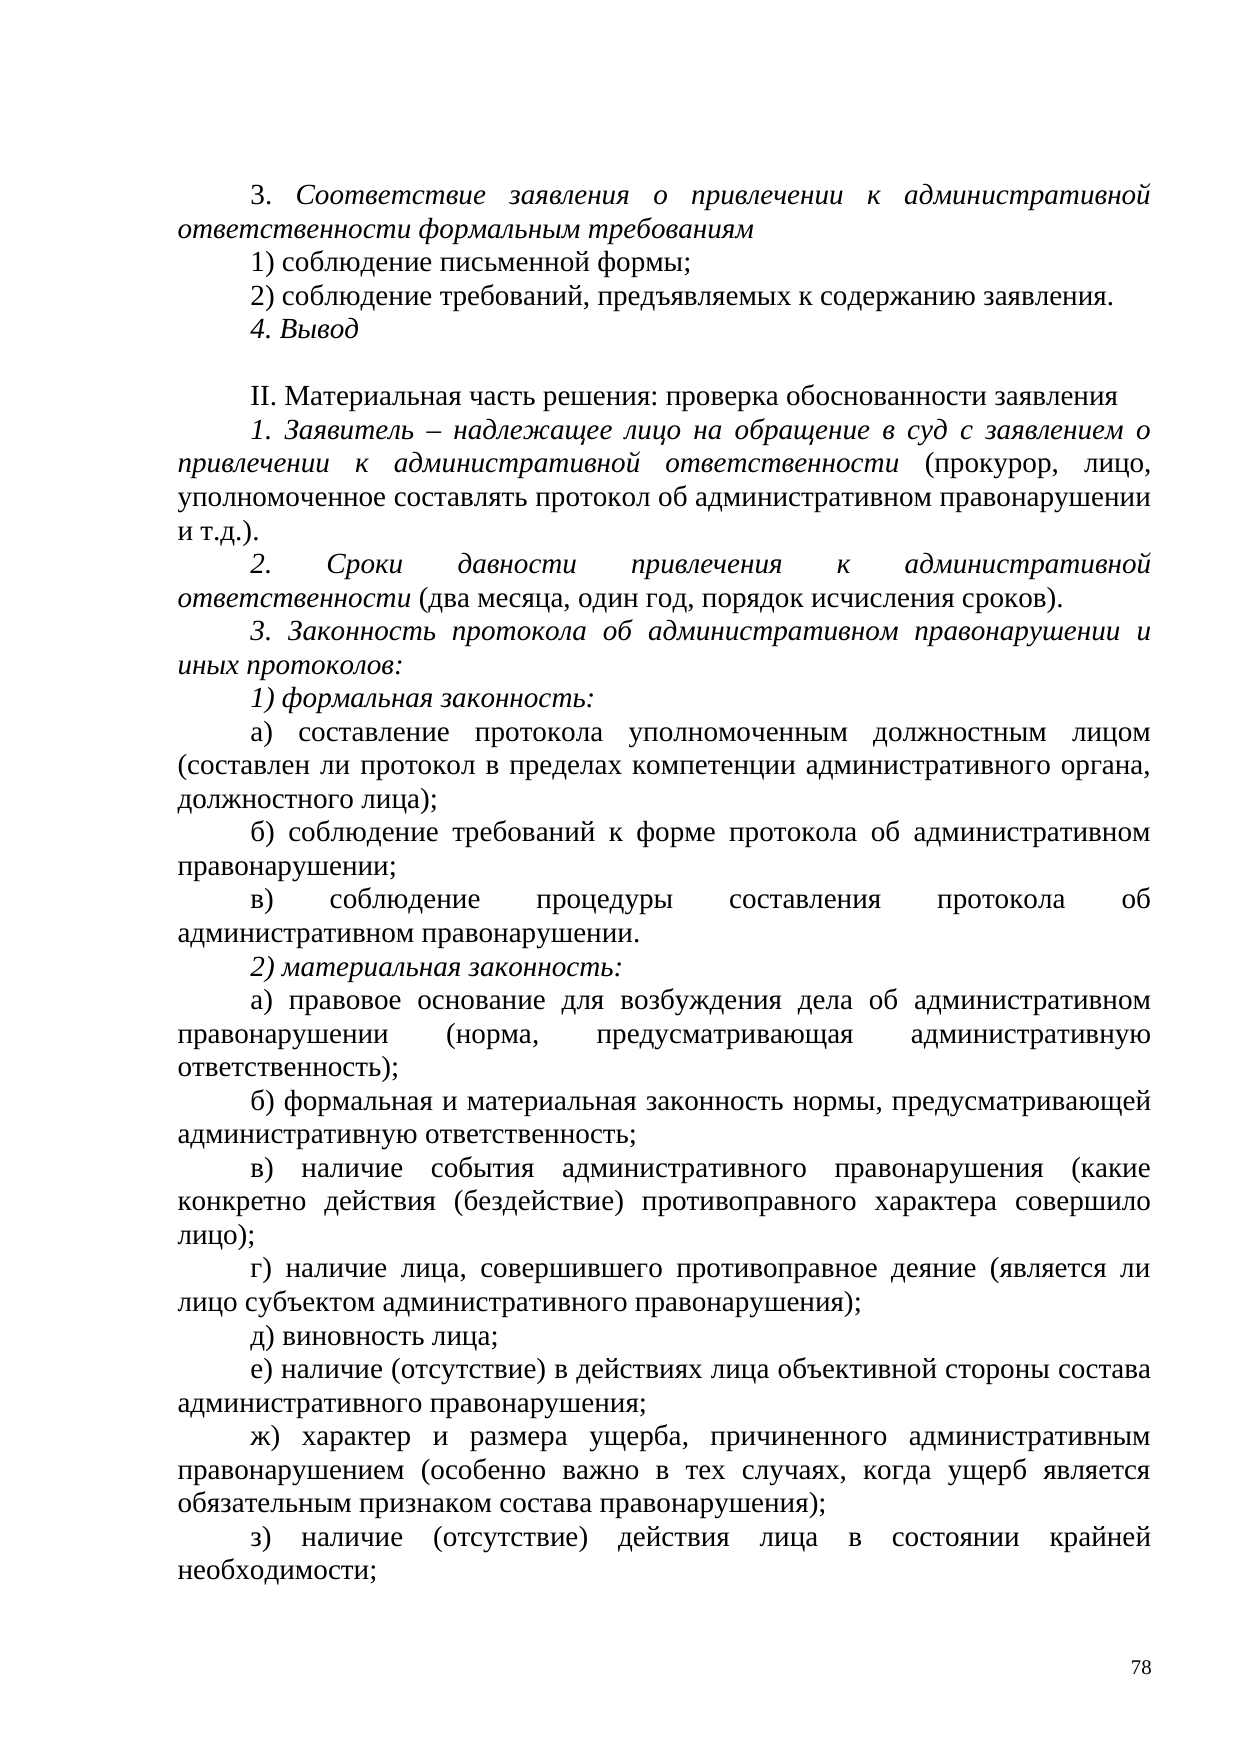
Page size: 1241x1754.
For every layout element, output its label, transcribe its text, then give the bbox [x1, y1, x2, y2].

text б) формальная и материальная законность нормы, предусматривающей административную ответственность; [177, 1083, 1152, 1150]
text 2) материальная законность: [177, 949, 1152, 982]
text ж) характер и размера ущерба, причиненного административным правонарушением (особенно важно в тех случаях, когда ущерб является обязательным признаком состава правонарушения); [177, 1418, 1152, 1519]
text б) соблюдение требований к форме протокола об административном правонарушении; [177, 814, 1152, 882]
text 1) соблюдение письменной формы; [177, 244, 1152, 278]
text е) наличие (отсутствие) в действиях лица объективной стороны состава административного правонарушения; [177, 1351, 1152, 1418]
text а) правовое основание для возбуждения дела об административном правонарушении (норма, предусматривающая административную ответственность); [177, 982, 1152, 1083]
text д) виновность лица; [177, 1318, 1152, 1351]
text II. Материальная часть решения: проверка обоснованности заявления [177, 378, 1152, 412]
text в) наличие события административного правонарушения (какие конкретно действия (бездействие) противоправного характера совершило лицо); [177, 1150, 1152, 1251]
text а) составление протокола уполномоченным должностным лицом (составлен ли протокол в пределах компетенции административного органа, должностного лица); [177, 714, 1152, 814]
text 1. Заявитель – надлежащее лицо на обращение в суд с заявлением о привлечении к административной ответственности (прокурор, лицо, уполномоченное составлять протокол об административном правонарушении и т.д.). [177, 412, 1152, 546]
text 2. Сроки давности привлечения к административной ответственности (два месяца, один год, порядок исчисления сроков). [177, 546, 1152, 613]
text в) соблюдение процедуры составления протокола об административном правонарушении. [177, 882, 1152, 949]
text г) наличие лица, совершившего противоправное деяние (является ли лицо субъектом административного правонарушения); [177, 1251, 1152, 1318]
text 3. Соответствие заявления о привлечении к административной ответственности формальным требованиям [177, 177, 1152, 244]
text з) наличие (отсутствие) действия лица в состоянии крайней необходимости; [177, 1519, 1152, 1586]
text 2) соблюдение требований, предъявляемых к содержанию заявления. [177, 278, 1152, 311]
text 1) формальная законность: [177, 680, 1152, 714]
text 3. Законность протокола об административном правонарушении и иных протоколов: [177, 613, 1152, 680]
text 4. Вывод [177, 311, 1152, 345]
